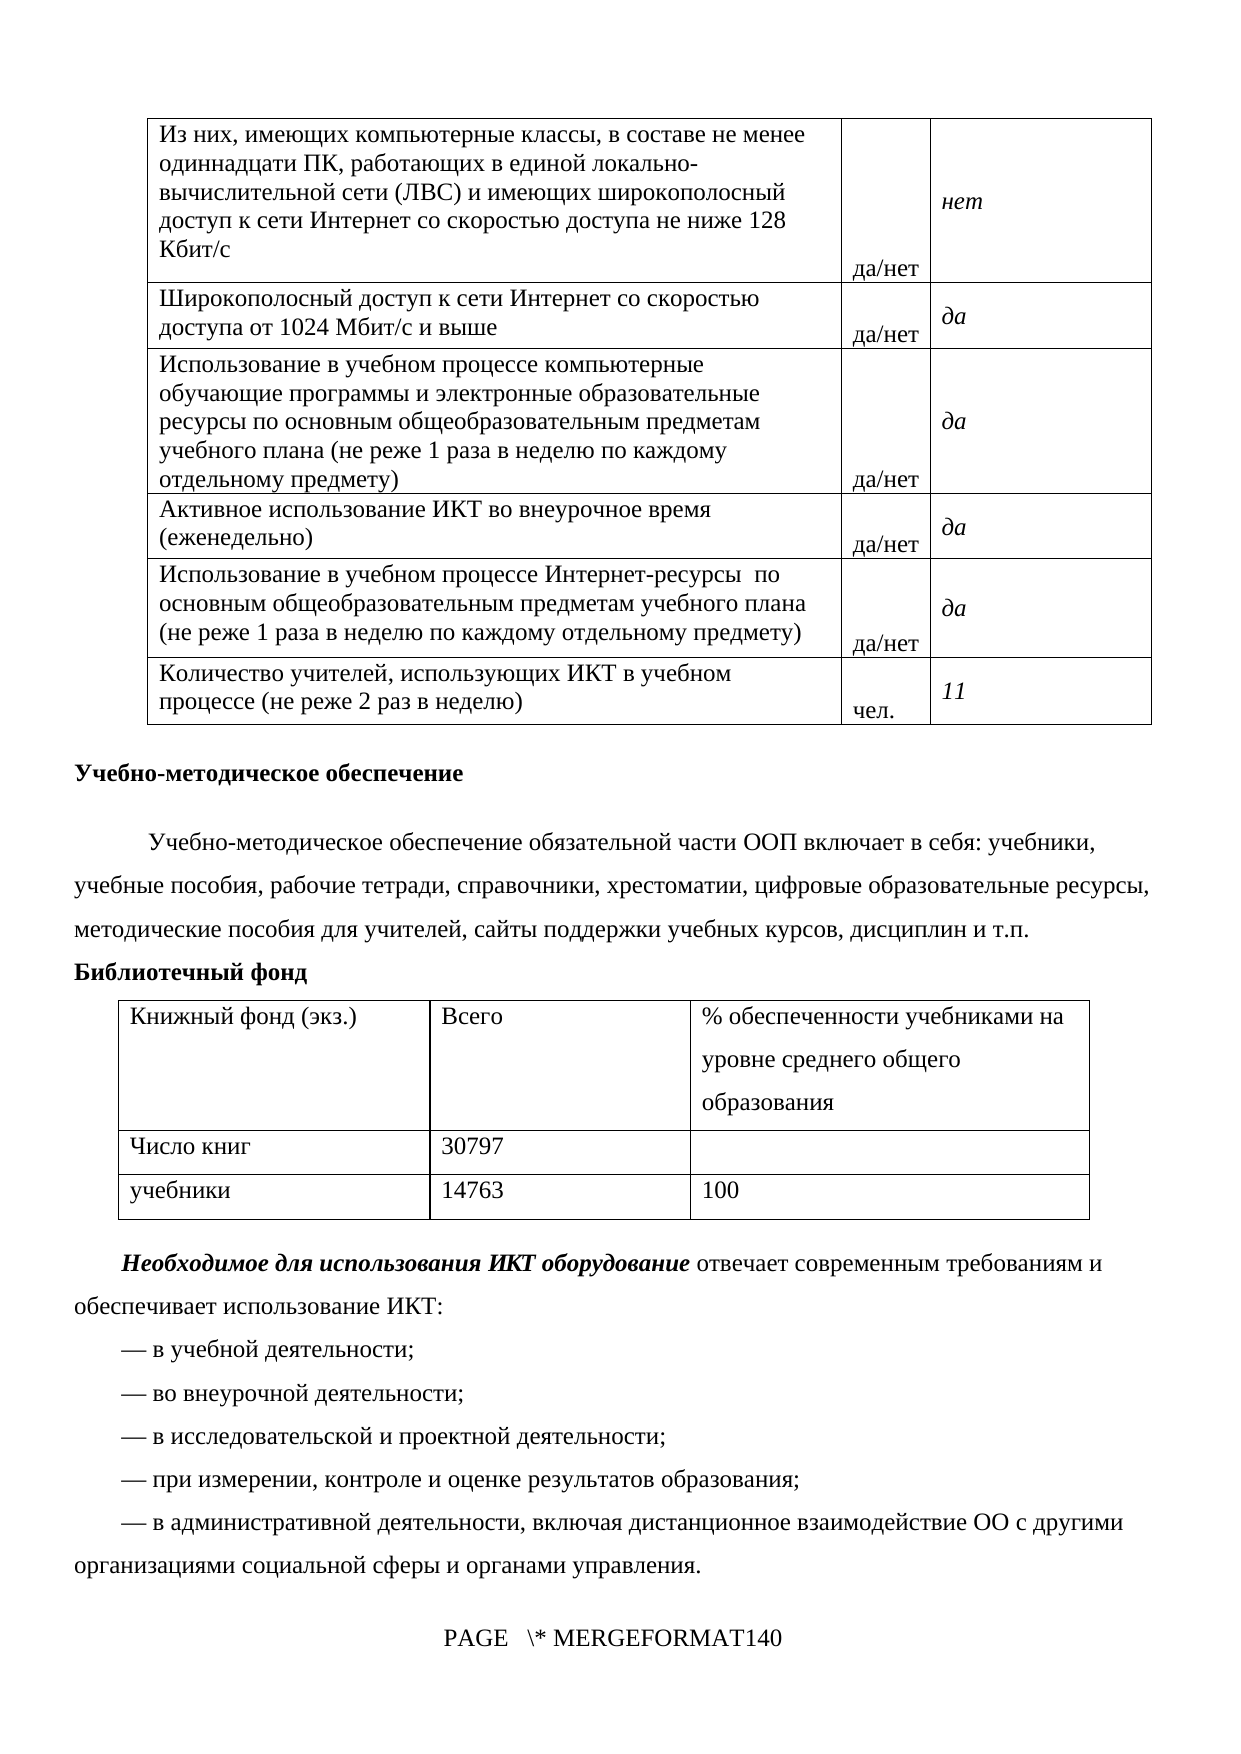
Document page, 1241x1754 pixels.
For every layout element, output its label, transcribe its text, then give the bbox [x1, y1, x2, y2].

text — во внеурочной деятельности; [74, 1378, 1152, 1406]
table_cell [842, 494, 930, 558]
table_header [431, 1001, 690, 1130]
text Необходимое для использования ИКТ оборудование отвечает современным требованиям и обеспечивает использование ИКТ: [74, 1248, 1152, 1320]
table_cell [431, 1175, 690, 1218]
text — в административной деятельности, включая дистанционное взаимодействие ОО с другими организациями социальной сферы и органами управления. [74, 1507, 1152, 1579]
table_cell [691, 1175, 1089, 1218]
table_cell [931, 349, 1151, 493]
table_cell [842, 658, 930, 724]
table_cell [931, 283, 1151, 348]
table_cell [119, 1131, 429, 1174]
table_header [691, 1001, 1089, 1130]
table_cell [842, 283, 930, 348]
text Учебно-методическое обеспечение обязательной части ООП включает в себя: учебники, учебные пособия, рабочие тетради, справочники, хрестоматии, цифровые образовательные ресурсы, методические пособия для учителей, сайты поддержки учебных курсов, дисциплин и т.п. [74, 827, 1152, 942]
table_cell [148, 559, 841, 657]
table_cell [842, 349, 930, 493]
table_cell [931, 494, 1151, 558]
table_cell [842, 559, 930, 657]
text Библиотечный фонд [74, 957, 1152, 986]
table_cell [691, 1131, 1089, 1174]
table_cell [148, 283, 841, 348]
text — в исследовательской и проектной деятельности; [74, 1421, 1152, 1449]
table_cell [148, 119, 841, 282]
text Учебно-методическое обеспечение [74, 758, 1152, 787]
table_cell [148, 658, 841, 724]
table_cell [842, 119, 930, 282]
text — в учебной деятельности; [74, 1334, 1152, 1363]
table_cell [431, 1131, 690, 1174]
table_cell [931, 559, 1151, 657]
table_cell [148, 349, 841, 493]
text — при измерении, контроле и оценке результатов образования; [74, 1464, 1152, 1493]
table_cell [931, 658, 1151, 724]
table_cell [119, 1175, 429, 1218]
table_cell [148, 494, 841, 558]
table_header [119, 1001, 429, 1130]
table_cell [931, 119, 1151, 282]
